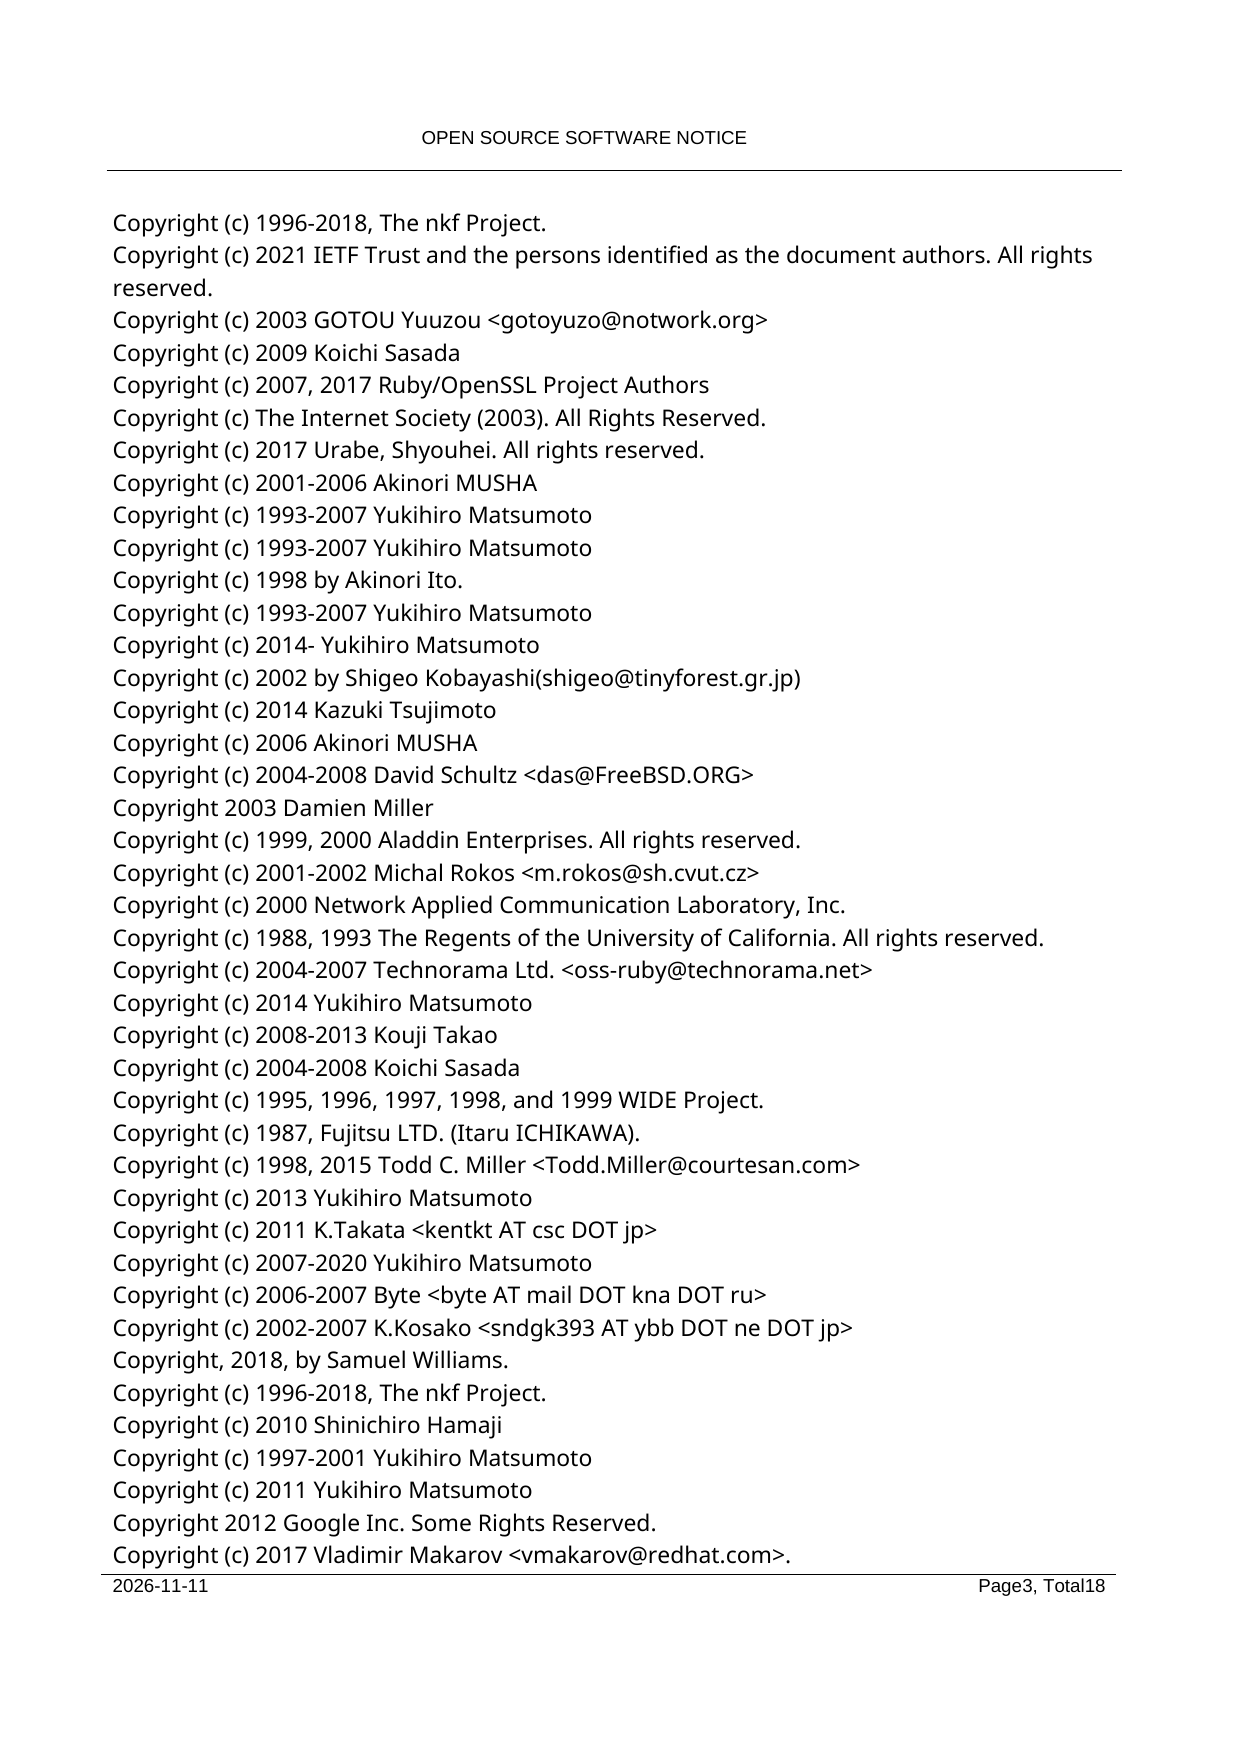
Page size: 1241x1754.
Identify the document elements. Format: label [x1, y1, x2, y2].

text [112, 206, 1128, 1571]
